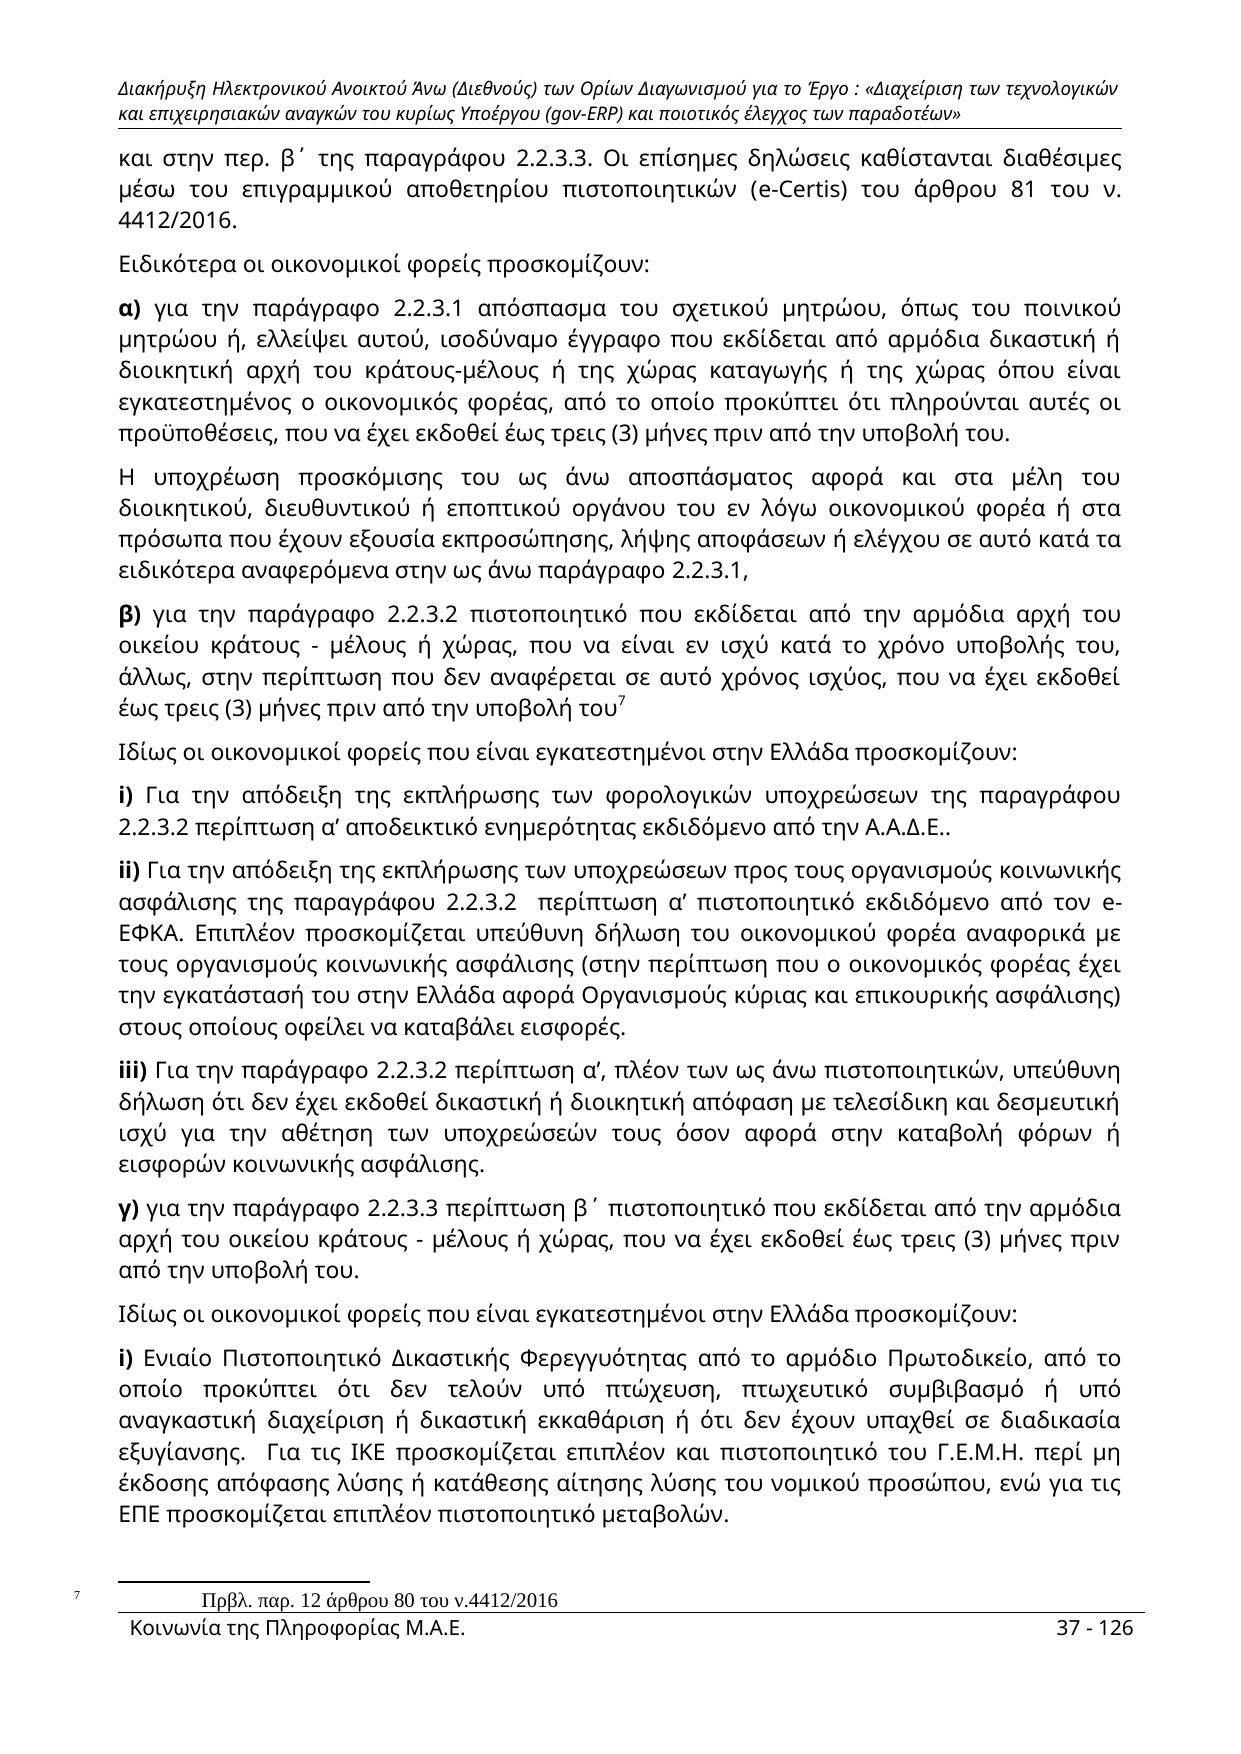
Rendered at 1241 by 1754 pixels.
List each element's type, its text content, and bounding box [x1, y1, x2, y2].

text iii) Για την παράγραφο 2.2.3.2 περίπτωση α’, πλέον των ως άνω πιστοποιητικών, υπεύθυνη δήλωση ότι δεν έχει εκδοθεί δικαστική ή διοικητική απόφαση με τελεσίδικη και δεσμευτική ισχύ για την αθέτηση των υποχρεώσεών τους όσον αφορά στην καταβολή φόρων ή εισφορών κοινωνικής ασφάλισης. [118, 1054, 1122, 1179]
text ii) Για την απόδειξη της εκπλήρωσης των υποχρεώσεων προς τους οργανισμούς κοινωνικής ασφάλισης της παραγράφου 2.2.3.2 περίπτωση α’ πιστοποιητικό εκδιδόμενο από τον e-ΕΦΚΑ. Επιπλέον προσκομίζεται υπεύθυνη δήλωση του οικονομικού φορέα αναφορικά με τους οργανισμούς κοινωνικής ασφάλισης (στην περίπτωση που ο οικονομικός φορέας έχει την εγκατάστασή του στην Ελλάδα αφορά Οργανισμούς κύριας και επικουρικής ασφάλισης) στους οποίους οφείλει να καταβάλει εισφορές. [118, 854, 1122, 1042]
text α) για την παράγραφο 2.2.3.1 απόσπασμα του σχετικού μητρώου, όπως του ποινικού μητρώου ή, ελλείψει αυτού, ισοδύναμο έγγραφο που εκδίδεται από αρμόδια δικαστική ή διοικητική αρχή του κράτους-μέλους ή της χώρας καταγωγής ή της χώρας όπου είναι εγκατεστημένος ο οικονομικός φορέας, από το οποίο προκύπτει ότι πληρούνται αυτές οι προϋποθέσεις, που να έχει εκδοθεί έως τρεις (3) μήνες πριν από την υποβολή του. [118, 292, 1122, 448]
text Ειδικότερα οι οικονομικοί φορείς προσκομίζουν: [118, 248, 1122, 279]
text Η υποχρέωση προσκόμισης του ως άνω αποσπάσματος αφορά και στα μέλη του διοικητικού, διευθυντικού ή εποπτικού οργάνου του εν λόγω οικονομικού φορέα ή στα πρόσωπα που έχουν εξουσία εκπροσώπησης, λήψης αποφάσεων ή ελέγχου σε αυτό κατά τα ειδικότερα αναφερόμενα στην ως άνω παράγραφο 2.2.3.1, [118, 460, 1122, 585]
text Ιδίως οι οικονομικοί φορείς που είναι εγκατεστημένοι στην Ελλάδα προσκομίζουν: [118, 1298, 1122, 1329]
text i) Ενιαίο Πιστοποιητικό Δικαστικής Φερεγγυότητας από το αρμόδιο Πρωτοδικείο, από το οποίο προκύπτει ότι δεν τελούν υπό πτώχευση, πτωχευτικό συμβιβασμό ή υπό αναγκαστική διαχείριση ή δικαστική εκκαθάριση ή ότι δεν έχουν υπαχθεί σε διαδικασία εξυγίανσης. Για τις ΙΚΕ προσκομίζεται επιπλέον και πιστοποιητικό του Γ.Ε.Μ.Η. περί μη έκδοσης απόφασης λύσης ή κατάθεσης αίτησης λύσης του νομικού προσώπου, ενώ για τις ΕΠΕ προσκομίζεται επιπλέον πιστοποιητικό μεταβολών. [118, 1342, 1122, 1529]
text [118, 142, 1122, 235]
text γ) για την παράγραφο 2.2.3.3 περίπτωση β΄ πιστοποιητικό που εκδίδεται από την αρμόδια αρχή του οικείου κράτους - μέλους ή χώρας, που να έχει εκδοθεί έως τρεις (3) μήνες πριν από την υποβολή του. [118, 1192, 1122, 1285]
text i) Για την απόδειξη της εκπλήρωσης των φορολογικών υποχρεώσεων της παραγράφου 2.2.3.2 περίπτωση α’ αποδεικτικό ενημερότητας εκδιδόμενο από την Α.Α.Δ.Ε.. [118, 779, 1122, 842]
text Ιδίως οι οικονομικοί φορείς που είναι εγκατεστημένοι στην Ελλάδα προσκομίζουν: [118, 735, 1122, 767]
text β) για την παράγραφο 2.2.3.2 πιστοποιητικό που εκδίδεται από την αρμόδια αρχή του οικείου κράτους - μέλους ή χώρας, που να είναι εν ισχύ κατά το χρόνο υποβολής του, άλλως, στην περίπτωση που δεν αναφέρεται σε αυτό χρόνος ισχύος, που να έχει εκδοθεί έως τρεις (3) μήνες πριν από την υποβολή του [118, 598, 1122, 723]
